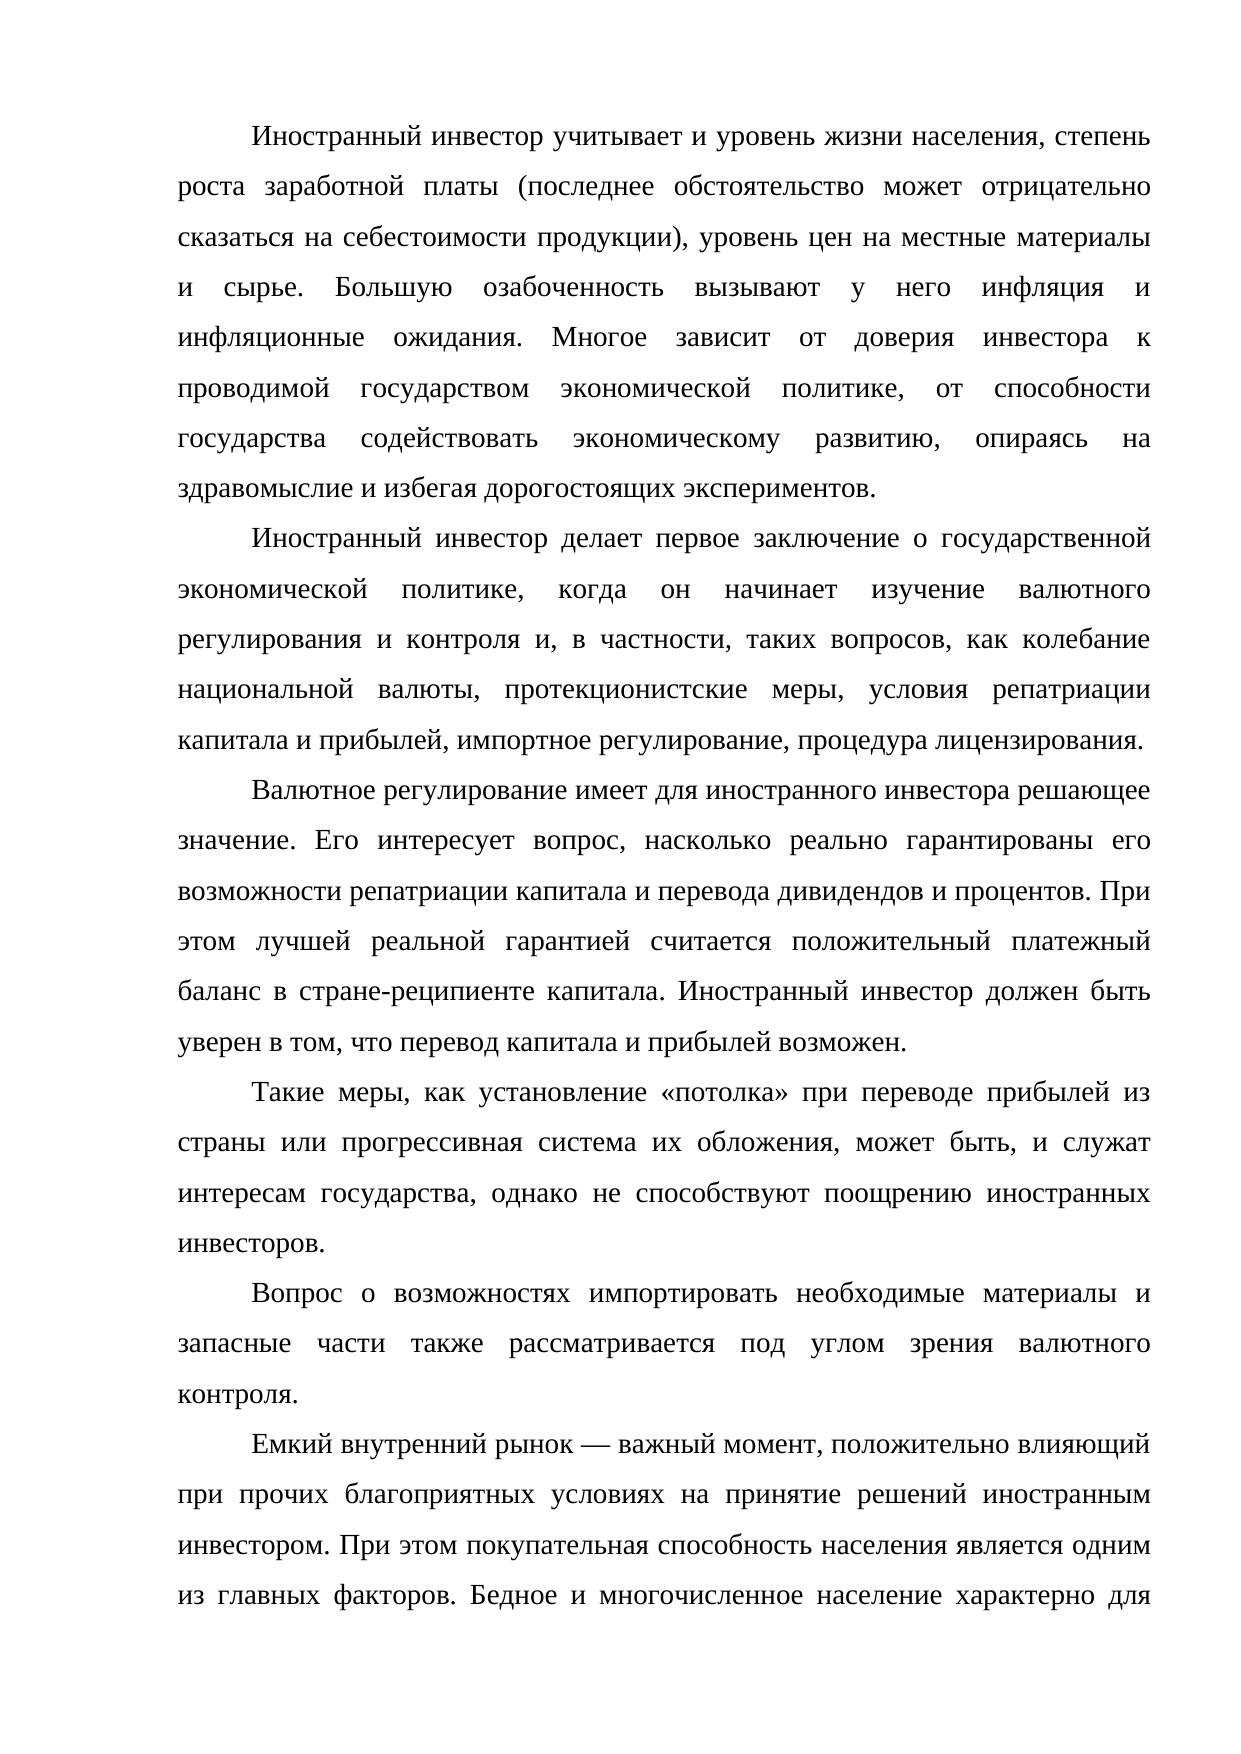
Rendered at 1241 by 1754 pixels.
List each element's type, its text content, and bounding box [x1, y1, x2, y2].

text Валютное регулирование имеет для иностранного инвестора решающее значение. Его интересует вопрос, насколько реально гарантированы его возможности репатриации капитала и перевода дивидендов и процентов. При этом лучшей реальной гарантией считается положительный платежный баланс в стране-реципиенте капитала. Иностранный инвестор должен быть уверен в том, что перевод капитала и прибылей возможен. [177, 772, 1152, 1057]
text Иностранный инвестор учитывает и уровень жизни населения, степень роста заработной платы (последнее обстоятельство может отрицательно сказаться на себестоимости продукции), уровень цен на местные материалы и сырье. Большую озабоченность вызывают у него инфляция и инфляционные ожидания. Многое зависит от доверия инвестора к проводимой государством экономической политике, от способности государства содействовать экономическому развитию, опираясь на здравомыслие и избегая дорогостоящих экспериментов. [177, 118, 1152, 504]
text Вопрос о возможностях импортировать необходимые материалы и запасные части также рассматривается под углом зрения валютного контроля. [177, 1275, 1152, 1409]
text Такие меры, как установление «потолка» при переводе прибылей из страны или прогрессивная система их обложения, может быть, и служат интересам государства, однако не способствуют поощрению иностранных инвесторов. [177, 1074, 1152, 1258]
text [177, 1426, 1152, 1611]
text Иностранный инвестор делает первое заключение о государственной экономической политике, когда он начинает изучение валютного регулирования и контроля и, в частности, таких вопросов, как колебание национальной валюты, протекционистские меры, условия репатриации капитала и прибылей, импортное регулирование, процедура лицензирования. [177, 521, 1152, 755]
